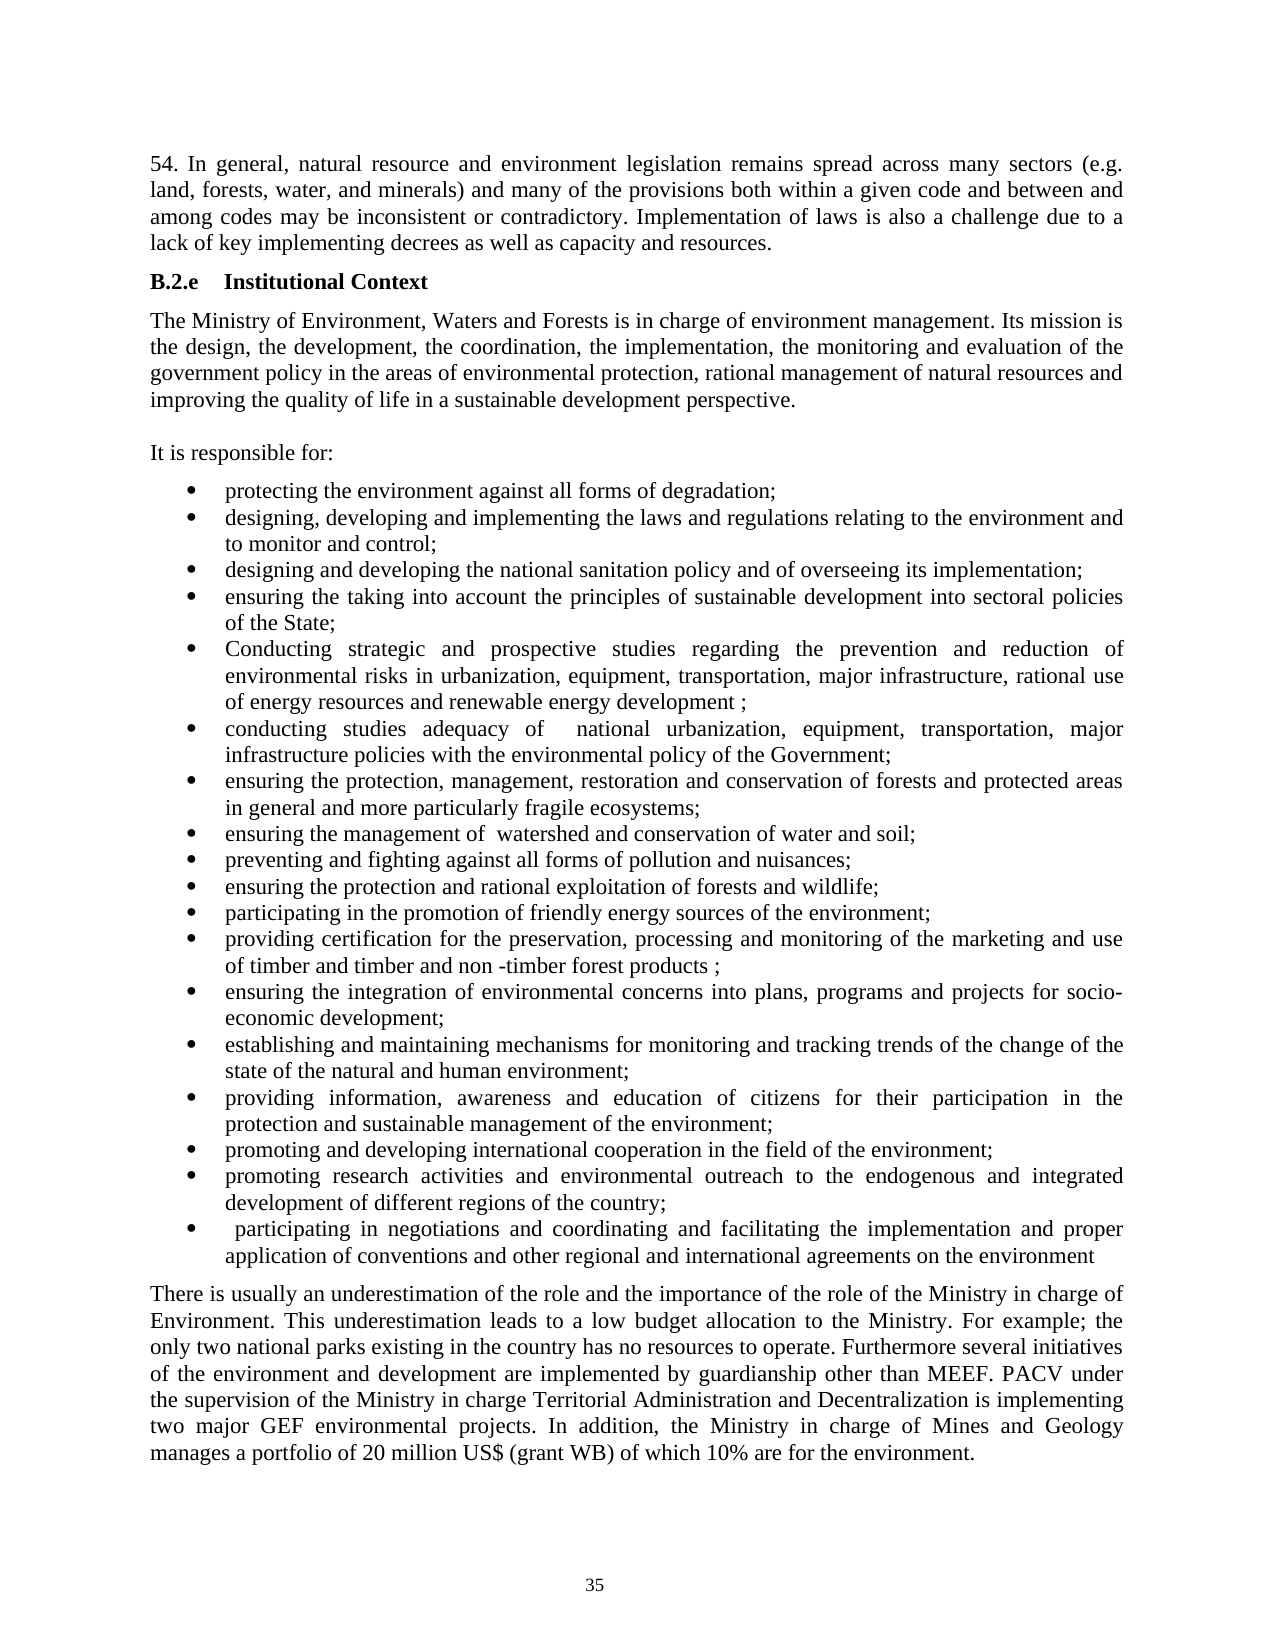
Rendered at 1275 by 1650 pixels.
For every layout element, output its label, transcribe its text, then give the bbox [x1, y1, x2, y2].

text There is usually an underestimation of the role and the importance of the role of the Ministry in charge of Environment. This underestimation leads to a low budget allocation to the Ministry. For example; the only two national parks existing in the country has no resources to operate. Furthermore several initiatives of the environment and development are implemented by guardianship other than MEEF. PACV under the supervision of the Ministry in charge Territorial Administration and Decentralization is implementing two major GEF environmental projects. In addition, the Ministry in charge of Mines and Geology manages a portfolio of 20 million US$ (grant WB) of which 10% are for the environment. [150, 1281, 1125, 1465]
list ensuring the protection and rational exploitation of forests and wildlife; [187, 873, 1125, 899]
list participating in negotiations and coordinating and facilitating the implementation and proper application of conventions and other regional and international agreements on the environment [187, 1215, 1125, 1268]
text The Ministry of Environment, Waters and Forests is in charge of environment management. Its mission is the design, the development, the coordination, the implementation, the monitoring and evaluation of the government policy in the areas of environmental protection, rational management of natural resources and improving the quality of life in a sustainable development perspective. [150, 307, 1125, 412]
text It is responsible for: [150, 412, 1125, 465]
list participating in the promotion of friendly energy sources of the environment; [187, 899, 1125, 925]
list providing information, awareness and education of citizens for their participation in the protection and sustainable management of the environment; [187, 1083, 1125, 1136]
list Conducting strategic and prospective studies regarding the prevention and reduction of environmental risks in urbanization, equipment, transportation, major infrastructure, rational use of energy resources and renewable energy development ; [187, 636, 1125, 714]
list promoting and developing international cooperation in the field of the environment; [187, 1136, 1125, 1163]
list ensuring the taking into account the principles of sustainable development into sectoral policies of the State; [187, 583, 1125, 636]
list protecting the environment against all forms of degradation; [187, 477, 1125, 504]
list establishing and maintaining mechanisms for monitoring and tracking trends of the change of the state of the natural and human environment; [187, 1031, 1125, 1083]
list designing, developing and implementing the laws and regulations relating to the environment and to monitor and control; [187, 504, 1125, 556]
list conducting studies adequacy of national urbanization, equipment, transportation, major infrastructure policies with the environmental policy of the Government; [187, 714, 1125, 767]
list ensuring the protection, management, restoration and conservation of forests and protected areas in general and more particularly fragile ecosystems; [187, 767, 1125, 820]
list ensuring the integration of environmental concerns into plans, programs and projects for socio- economic development; [187, 978, 1125, 1031]
list designing and developing the national sanitation policy and of overseeing its implementation; [187, 556, 1125, 583]
list In general, natural resource and environment legislation remains spread across many sectors (e.g. land, forests, water, and minerals) and many of the provisions both within a given code and between and among codes may be inconsistent or contradictory. Implementation of laws is also a challenge due to a lack of key implementing decrees as well as capacity and resources. [150, 150, 1125, 255]
list providing certification for the preservation, processing and monitoring of the marketing and use of timber and timber and non -timber forest products ; [187, 925, 1125, 978]
list preventing and fighting against all forms of pollution and nuisances; [187, 846, 1125, 873]
text B.2.e Institutional Context [150, 268, 1125, 294]
list ensuring the management of watershed and conservation of water and soil; [187, 820, 1125, 846]
list promoting research activities and environmental outreach to the endogenous and integrated development of different regions of the country; [187, 1163, 1125, 1215]
